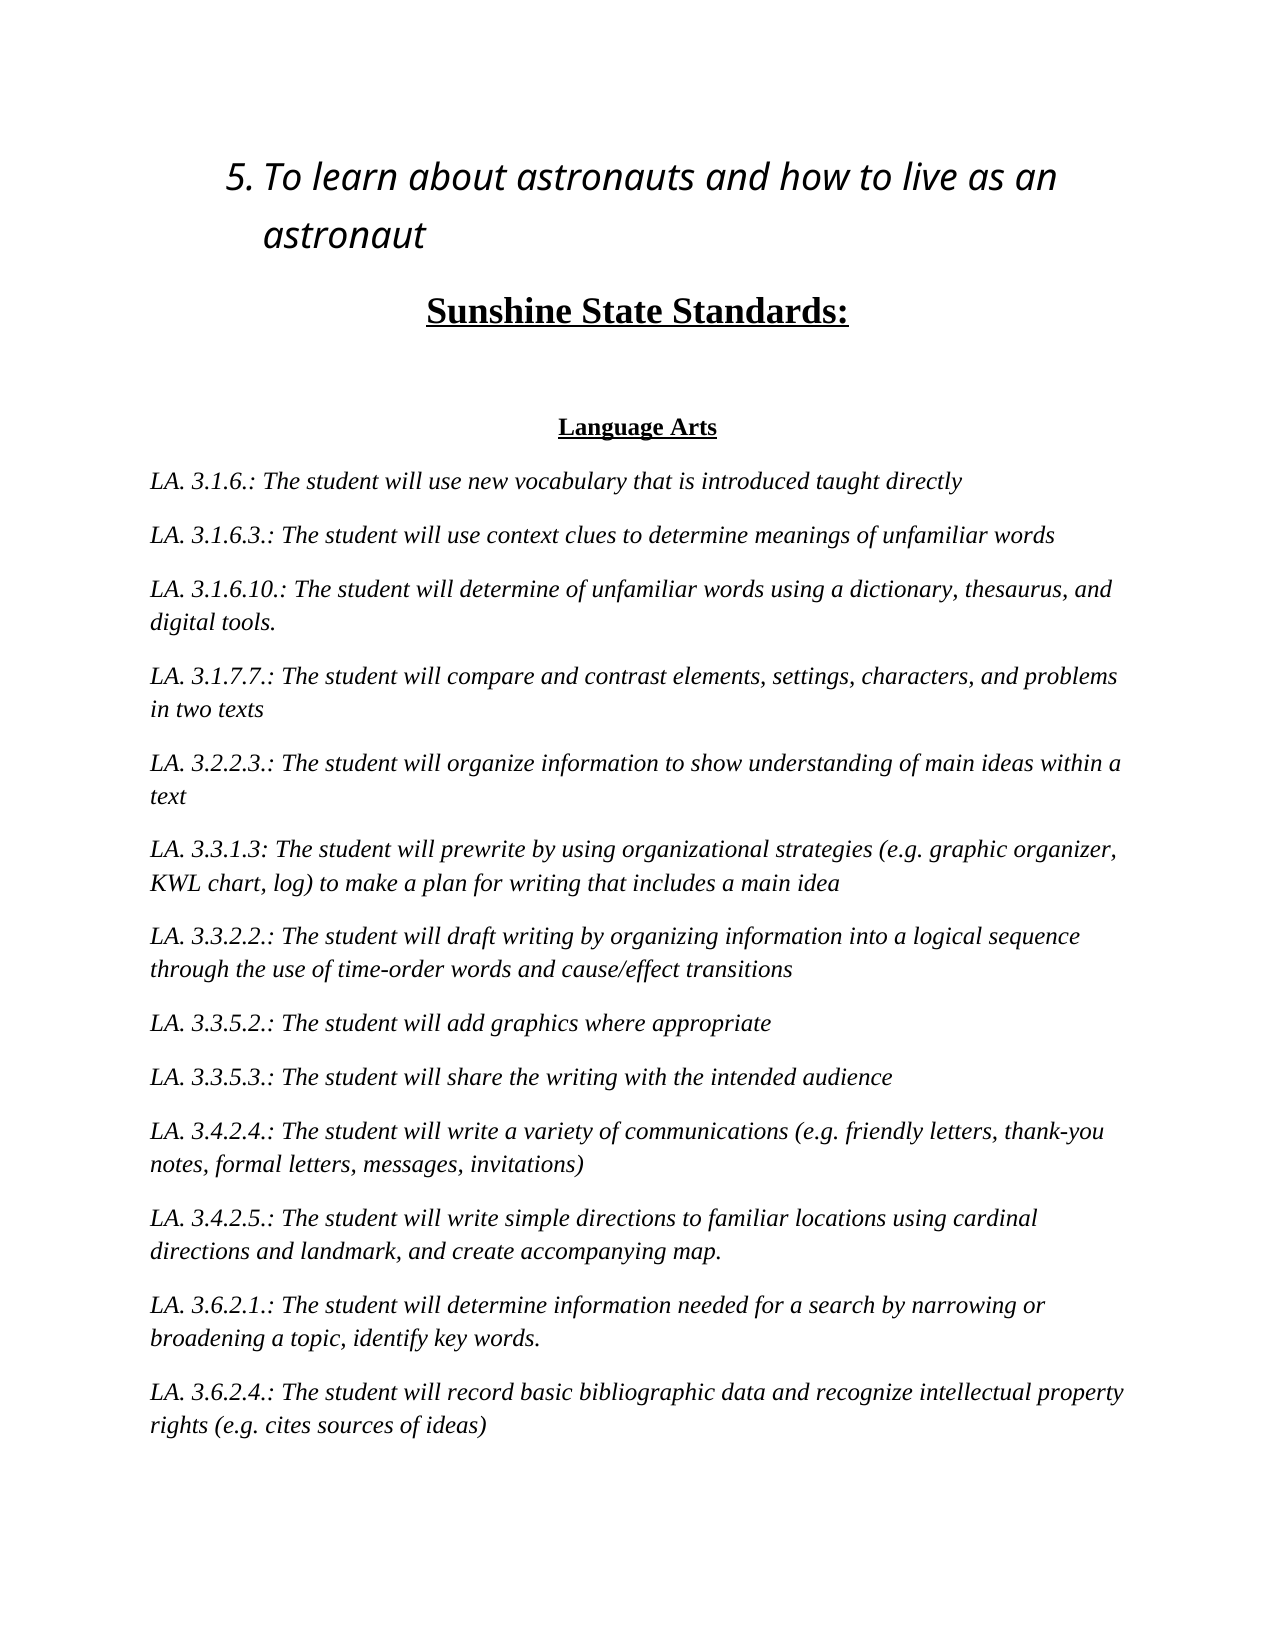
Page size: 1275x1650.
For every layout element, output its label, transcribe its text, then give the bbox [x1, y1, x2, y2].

text LA. 3.1.6.10.: The student will determine of unfamiliar words using a dictionary, thesaurus, and digital tools. [150, 574, 1125, 636]
text Sunshine State Standards: [150, 288, 1125, 331]
text LA. 3.1.6.3.: The student will use context clues to determine meanings of unfamiliar words [150, 520, 1125, 549]
text Language Arts [150, 412, 1125, 441]
text LA. 3.3.5.3.: The student will share the writing with the intended audience [150, 1062, 1125, 1091]
text LA. 3.3.1.3: The student will prewrite by using organizational strategies (e.g. graphic organizer, KWL chart, log) to make a plan for writing that includes a main idea [150, 834, 1125, 896]
text LA. 3.4.2.4.: The student will write a variety of communications (e.g. friendly letters, thank-you notes, formal letters, messages, invitations) [150, 1116, 1125, 1178]
text LA. 3.3.5.2.: The student will add graphics where appropriate [150, 1008, 1125, 1037]
text LA. 3.1.6.: The student will use new vocabulary that is introduced taught directly [150, 466, 1125, 495]
text LA. 3.4.2.5.: The student will write simple directions to familiar locations using cardinal directions and landmark, and create accompanying map. [150, 1203, 1125, 1265]
text LA. 3.3.2.2.: The student will draft writing by organizing information into a logical sequence through the use of time-order words and cause/effect transitions [150, 921, 1125, 983]
text LA. 3.6.2.4.: The student will record basic bibliographic data and recognize intellectual property rights (e.g. cites sources of ideas) [150, 1377, 1125, 1438]
text LA. 3.1.7.7.: The student will compare and contrast elements, settings, characters, and problems in two texts [150, 661, 1125, 723]
list To learn about astronauts and how to live as an astronaut [225, 150, 1125, 260]
text LA. 3.6.2.1.: The student will determine information needed for a search by narrowing or broadening a topic, identify key words. [150, 1290, 1125, 1352]
text LA. 3.2.2.3.: The student will organize information to show understanding of main ideas within a text [150, 748, 1125, 809]
